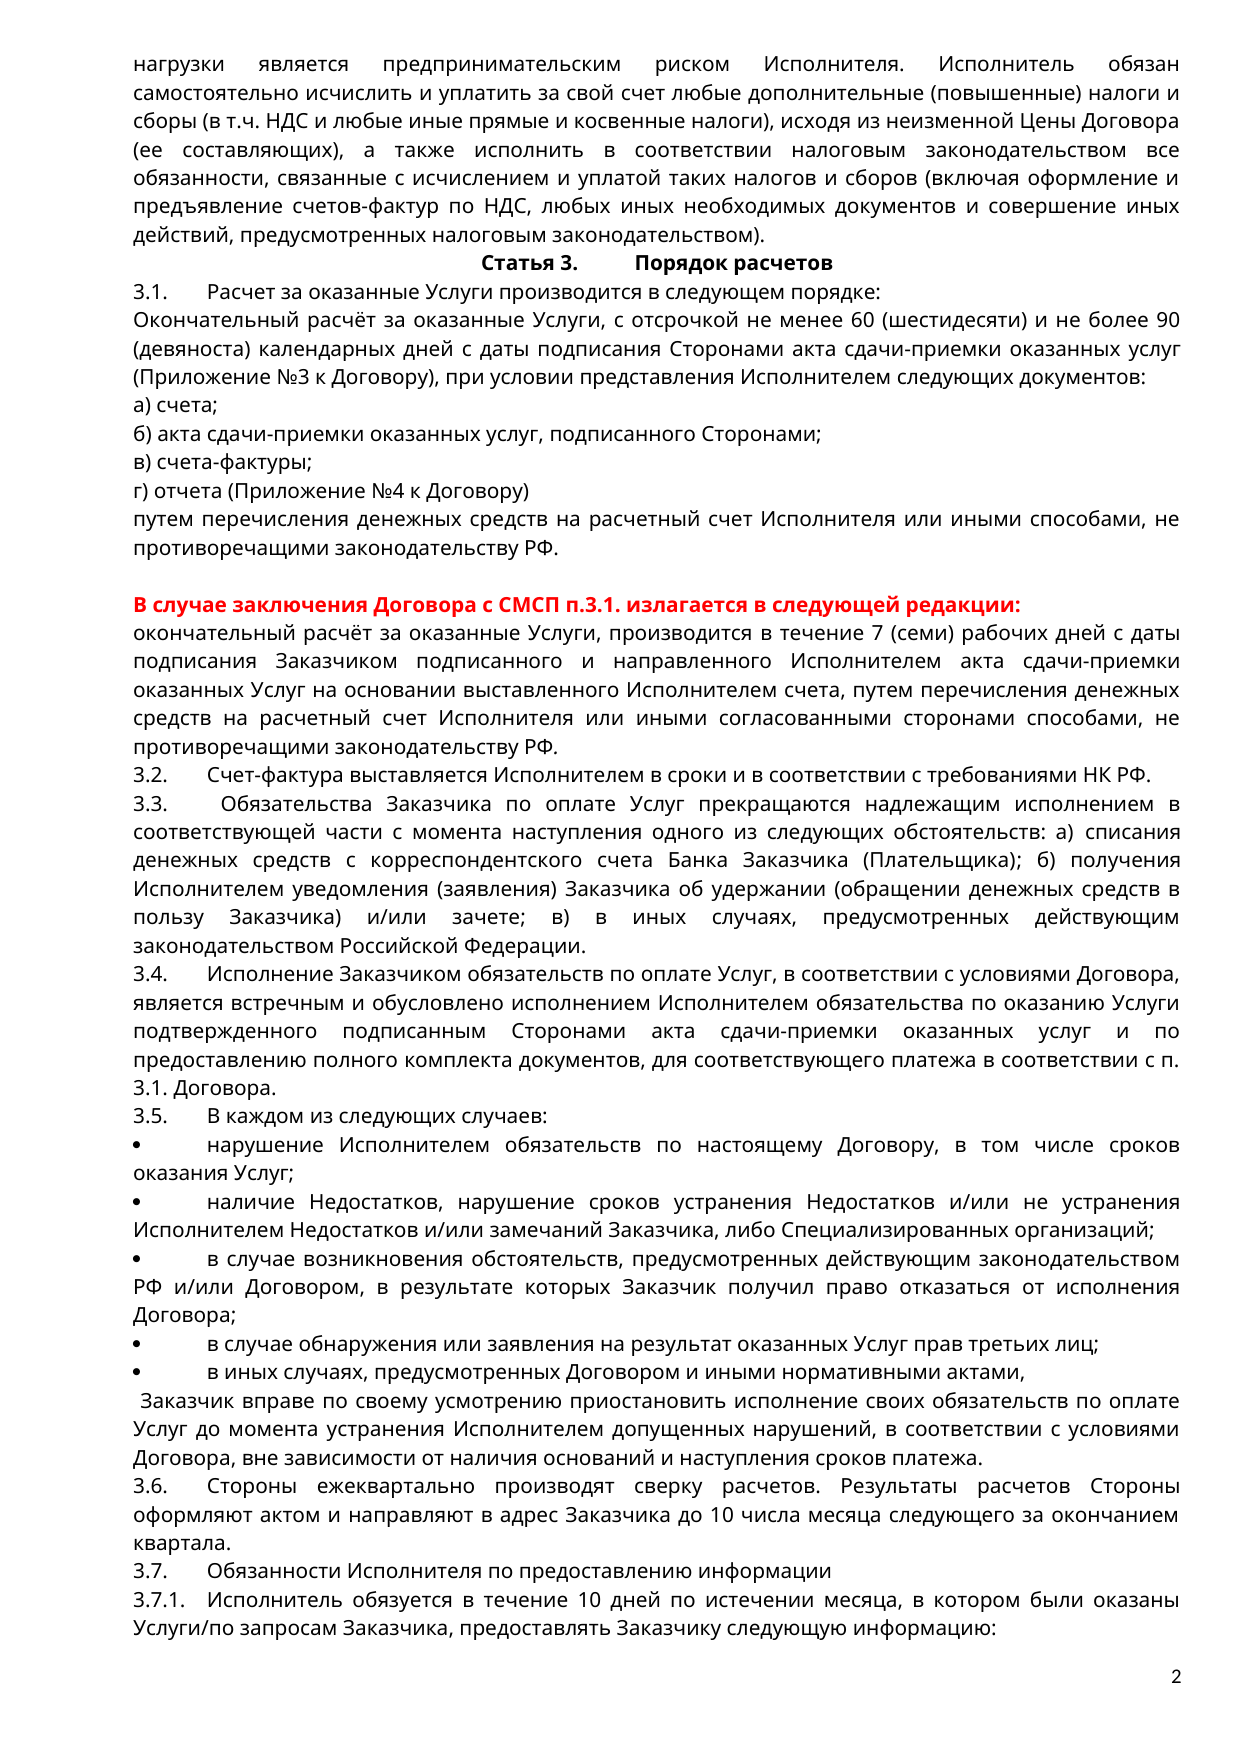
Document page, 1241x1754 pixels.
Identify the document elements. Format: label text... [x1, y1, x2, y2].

list Стороны ежеквартально производят сверку расчетов. Результаты расчетов Стороны оформляют актом и направляют в адрес Заказчика до 10 числа месяца следующего за окончанием квартала. [133, 1471, 1181, 1557]
subtitle Порядок расчетов [133, 248, 1181, 277]
list окончательный расчёт за оказанные Услуги, производится в течение 7 (семи) рабочих дней с даты подписания Заказчиком подписанного и направленного Исполнителем акта сдачи-приемки оказанных Услуг на основании выставленного Исполнителем счета, путем перечисления денежных средств на расчетный счет Исполнителя или иными согласованными сторонами способами, не противоречащими законодательству РФ. [133, 618, 1181, 760]
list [133, 49, 1181, 248]
list В каждом из следующих случаев: [133, 1102, 1181, 1130]
list в иных случаях, предусмотренных Договором и иными нормативными актами, [133, 1357, 1181, 1386]
list г) отчета (Приложение №4 к Договору) [133, 476, 1181, 504]
list В случае заключения Договора с СМСП п.3.1. излагается в следующей редакции: [133, 590, 1181, 618]
list Расчет за оказанные Услуги производится в следующем порядке: [133, 277, 1181, 305]
list Исполнитель обязуется в течение 10 дней по истечении месяца, в котором были оказаны Услуги/по запросам Заказчика, предоставлять Заказчику следующую информацию: [133, 1585, 1181, 1642]
list Заказчик вправе по своему усмотрению приостановить исполнение своих обязательств по оплате Услуг до момента устранения Исполнителем допущенных нарушений, в соответствии с условиями Договора, вне зависимости от наличия оснований и наступления сроков платежа. [133, 1386, 1181, 1471]
list Обязательства Заказчика по оплате Услуг прекращаются надлежащим исполнением в соответствующей части с момента наступления одного из следующих обстоятельств: а) списания денежных средств с корреспондентского счета Банка Заказчика (Плательщика); б) получения Исполнителем уведомления (заявления) Заказчика об удержании (обращении денежных средств в пользу Заказчика) и/или зачете; в) в иных случаях, предусмотренных действующим законодательством Российской Федерации. [133, 789, 1181, 959]
list а) счета; [133, 391, 1181, 419]
list Обязанности Исполнителя по предоставлению информации [133, 1557, 1181, 1585]
list наличие Недостатков, нарушение сроков устранения Недостатков и/или не устранения Исполнителем Недостатков и/или замечаний Заказчика, либо Специализированных организаций; [133, 1187, 1181, 1244]
list Окончательный расчёт за оказанные Услуги, с отсрочкой не менее 60 (шестидесяти) и не более 90 (девяноста) календарных дней с даты подписания Сторонами акта сдачи-приемки оказанных услуг (Приложение №3 к Договору), при условии представления Исполнителем следующих документов: [133, 305, 1181, 391]
list б) акта сдачи-приемки оказанных услуг, подписанного Сторонами; [133, 419, 1181, 447]
list путем перечисления денежных средств на расчетный счет Исполнителя или иными способами, не противоречащими законодательству РФ. [133, 504, 1181, 561]
list нарушение Исполнителем обязательств по настоящему Договору, в том числе сроков оказания Услуг; [133, 1130, 1181, 1187]
list Исполнение Заказчиком обязательств по оплате Услуг, в соответствии с условиями Договора, является встречным и обусловлено исполнением Исполнителем обязательства по оказанию Услуги подтвержденного подписанным Сторонами акта сдачи-приемки оказанных услуг и по предоставлению полного комплекта документов, для соответствующего платежа в соответствии с п. 3.1. Договора. [133, 959, 1181, 1102]
list в) счета-фактуры; [133, 447, 1181, 476]
list в случае обнаружения или заявления на результат оказанных Услуг прав третьих лиц; [133, 1329, 1181, 1357]
list Счет-фактура выставляется Исполнителем в сроки и в соответствии с требованиями НК РФ. [133, 760, 1181, 789]
list в случае возникновения обстоятельств, предусмотренных действующим законодательством РФ и/или Договором, в результате которых Заказчик получил право отказаться от исполнения Договора; [133, 1244, 1181, 1329]
